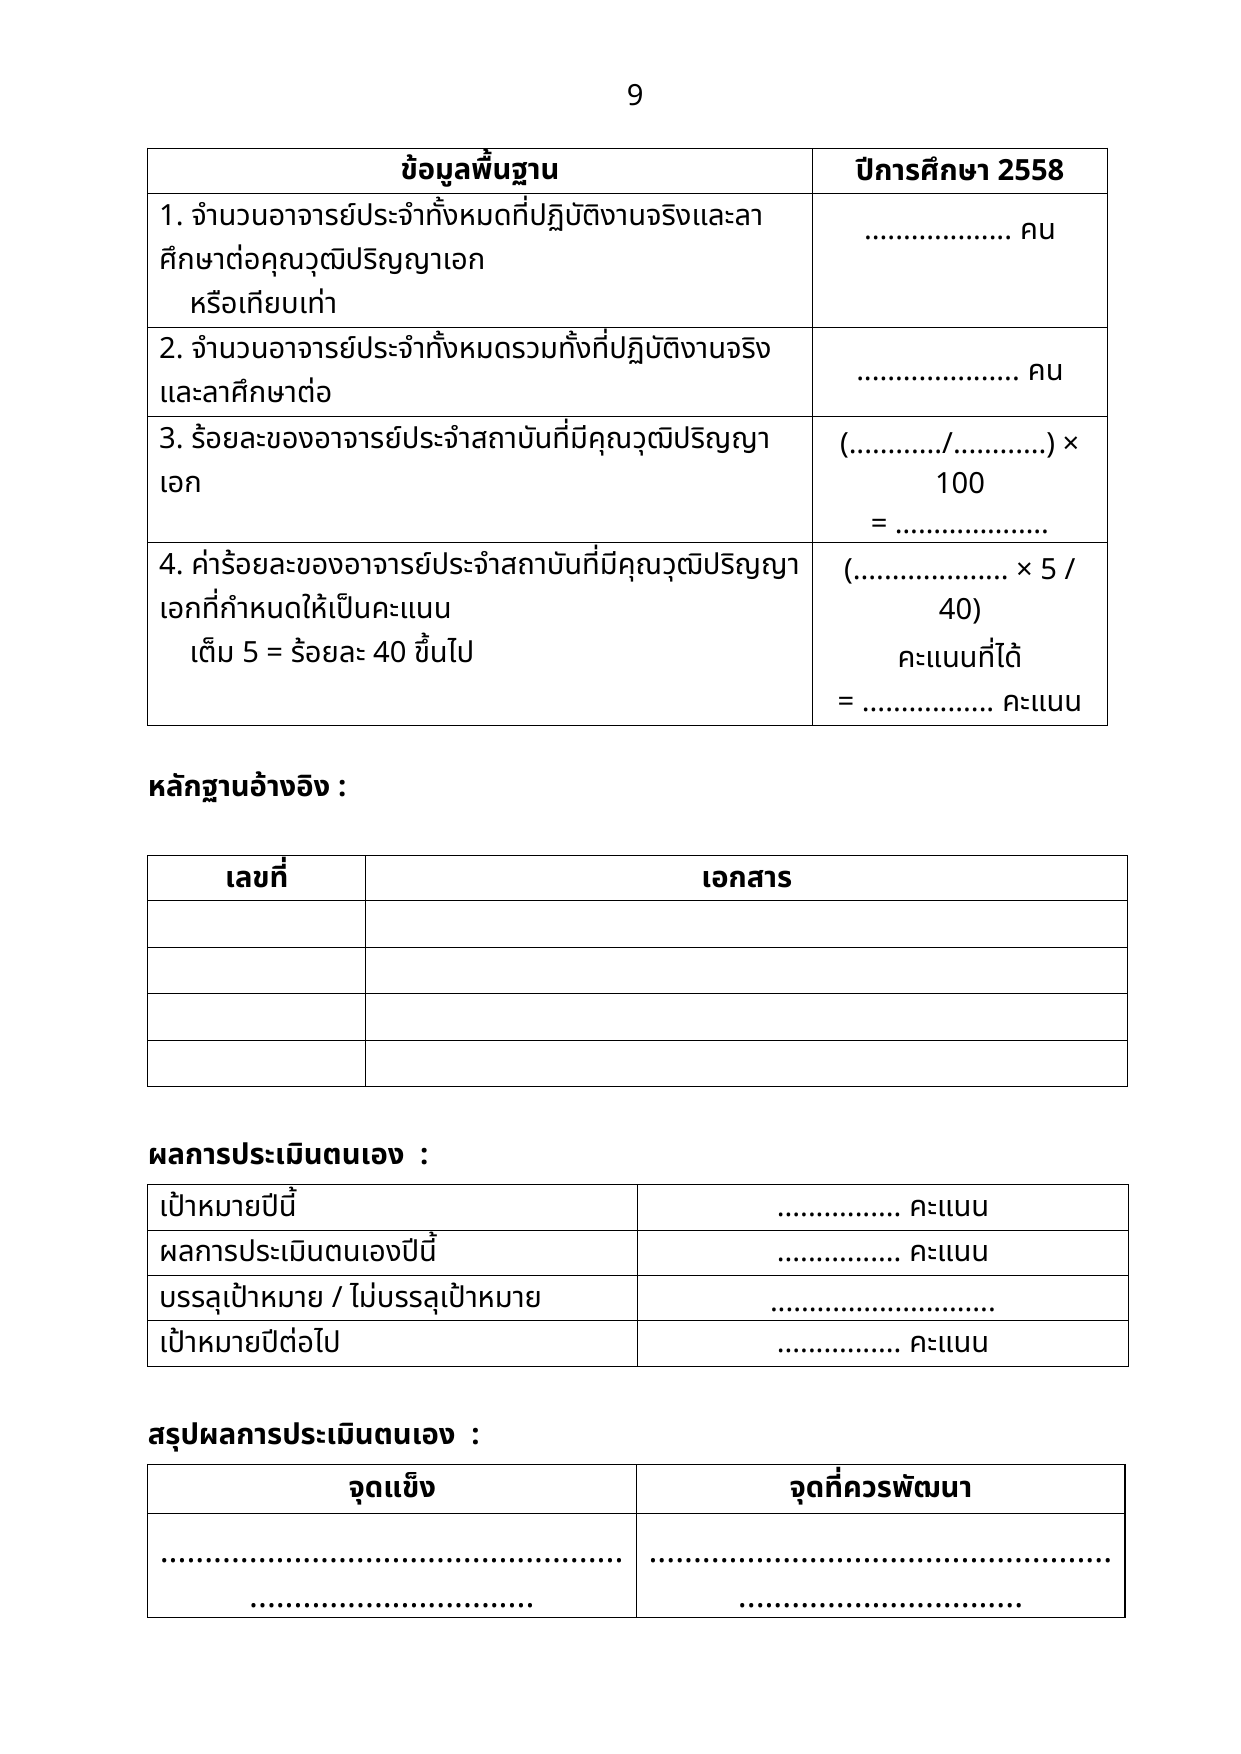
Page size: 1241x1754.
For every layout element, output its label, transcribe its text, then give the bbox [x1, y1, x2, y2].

table_cell [148, 994, 365, 1040]
table_cell ................... คน [813, 194, 1107, 327]
table_cell เป้าหมายปีต่อไป [148, 1321, 637, 1366]
table_cell (............/............) × 100 = …………….…. [813, 417, 1107, 542]
table_header จุดที่ควรพัฒนา [637, 1465, 1124, 1513]
table_cell [366, 948, 1127, 993]
table_cell ............................. [638, 1276, 1128, 1320]
table_header ปีการศึกษา 2558 [813, 149, 1107, 193]
table_cell [148, 901, 365, 947]
table_cell 1. จำนวนอาจารย์ประจำทั้งหมดที่ปฏิบัติงานจริงและลาศึกษาต่อคุณวุฒิปริญญาเอก หรือเทียบเท่า [148, 194, 812, 327]
table_cell 3. ร้อยละของอาจารย์ประจำสถาบันที่มีคุณวุฒิปริญญาเอก [148, 417, 812, 542]
table_cell 2. จำนวนอาจารย์ประจำทั้งหมดรวมทั้งที่ปฏิบัติงานจริงและลาศึกษาต่อ [148, 328, 812, 416]
table_header เลขที่ [148, 856, 365, 900]
table_cell 4. ค่าร้อยละของอาจารย์ประจำสถาบันที่มีคุณวุฒิปริญญาเอกที่กำหนดให้เป็นคะแนน เต็ม 5 = ร้อยละ 40 ขึ้นไป [148, 543, 812, 725]
table_cell (.................... × 5 / 40) คะแนนที่ได้ = ................. คะแนน [813, 543, 1107, 725]
table_cell ................ คะแนน [638, 1321, 1128, 1366]
table_cell [148, 1041, 365, 1086]
text ผลการประเมินตนเอง : [148, 1087, 1122, 1178]
table_cell [148, 948, 365, 993]
table_header ................ คะแนน [638, 1185, 1128, 1230]
table_cell ผลการประเมินตนเองปีนี้ [148, 1231, 637, 1275]
table_header เป้าหมายปีนี้ [148, 1185, 637, 1230]
table_header เอกสาร [366, 856, 1127, 900]
table_cell ................ คะแนน [638, 1231, 1128, 1275]
table_cell [366, 1041, 1127, 1086]
table_cell ..................... คน [813, 328, 1107, 416]
text สรุปผลการประเมินตนเอง : [148, 1367, 1122, 1457]
table_header จุดแข็ง [148, 1465, 636, 1513]
text หลักฐานอ้างอิง : [148, 766, 1122, 855]
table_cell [148, 1514, 636, 1617]
table_cell [366, 901, 1127, 947]
table_header ข้อมูลพื้นฐาน [148, 149, 812, 193]
table_cell [366, 994, 1127, 1040]
table_cell บรรลุเป้าหมาย / ไม่บรรลุเป้าหมาย [148, 1276, 637, 1320]
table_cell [637, 1514, 1124, 1617]
